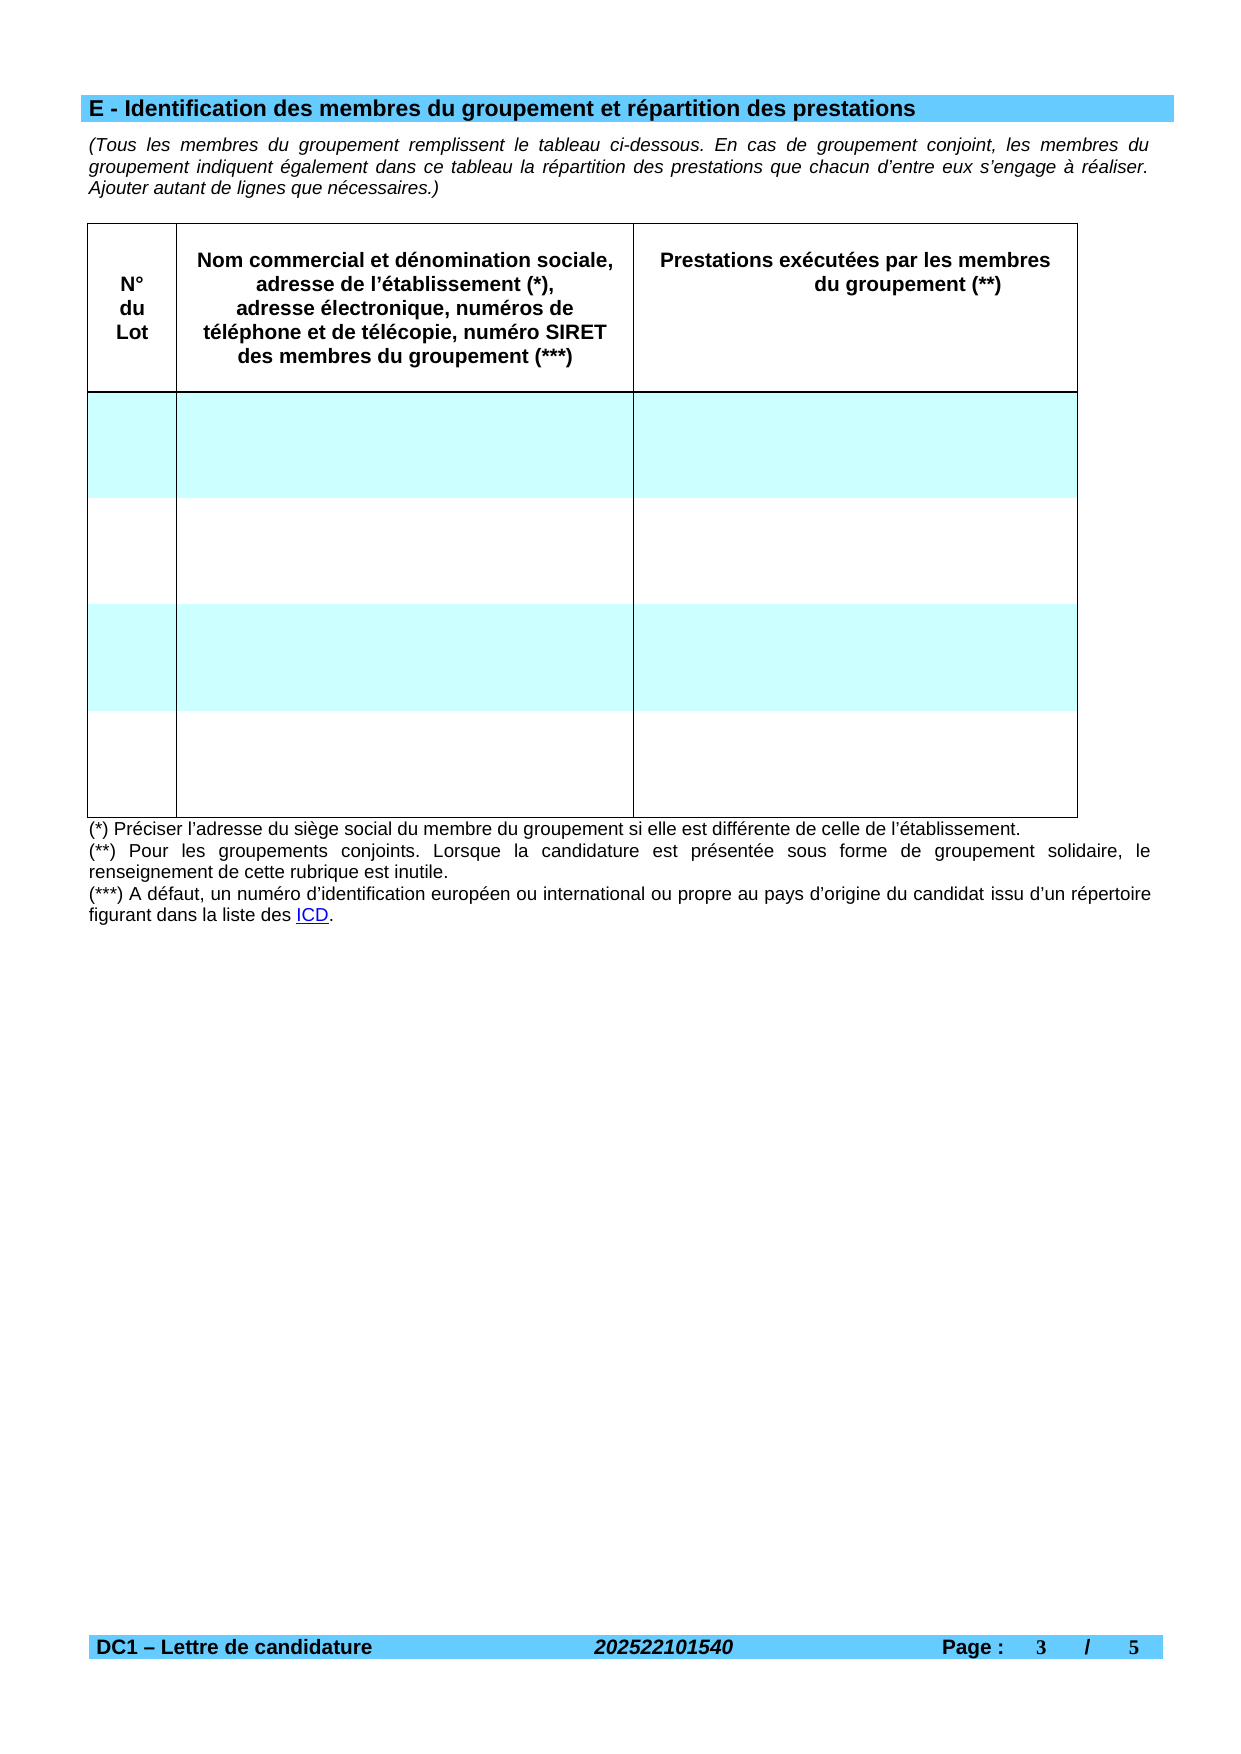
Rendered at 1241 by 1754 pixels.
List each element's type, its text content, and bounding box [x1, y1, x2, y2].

table_cell [88, 711, 176, 817]
table_cell [177, 498, 633, 604]
table_header N° du Lot [88, 224, 176, 391]
table_cell [88, 498, 176, 604]
table_cell [88, 604, 176, 711]
table_cell [634, 711, 1077, 817]
text (Tous les membres du groupement remplissent le tableau ci-dessous. En cas de groupement conjoint, les membres du groupement indiquent également dans ce tableau la répartition des prestations que chacun d’entre eux s’engage à réaliser. Ajouter autant de lignes que nécessaires.) [89, 134, 1152, 199]
table_cell [634, 498, 1077, 604]
text (**) Pour les groupements conjoints. Lorsque la candidature est présentée sous forme de groupement solidaire, le renseignement de cette rubrique est inutile. [89, 839, 1152, 883]
table_cell [177, 711, 633, 817]
table_header Prestations exécutées par les membres du groupement (**) [634, 224, 1077, 391]
table_header Nom commercial et dénomination sociale, adresse de l’établissement (*), adresse électronique, numéros de téléphone et de télécopie, numéro SIRET des membres du groupement (***) [177, 224, 633, 391]
table_cell [88, 393, 176, 498]
table_header E - Identification des membres du groupement et répartition des prestations [81, 95, 1174, 122]
table_cell [177, 604, 633, 711]
text (*) Préciser l’adresse du siège social du membre du groupement si elle est différente de celle de l’établissement. [89, 818, 1152, 839]
table_cell [634, 393, 1077, 498]
table_cell [634, 604, 1077, 711]
table_cell [177, 393, 633, 498]
text (***) A défaut, un numéro d’identification européen ou international ou propre au pays d’origine du candidat issu d’un répertoire figurant dans la liste des ICD. [89, 883, 1152, 926]
